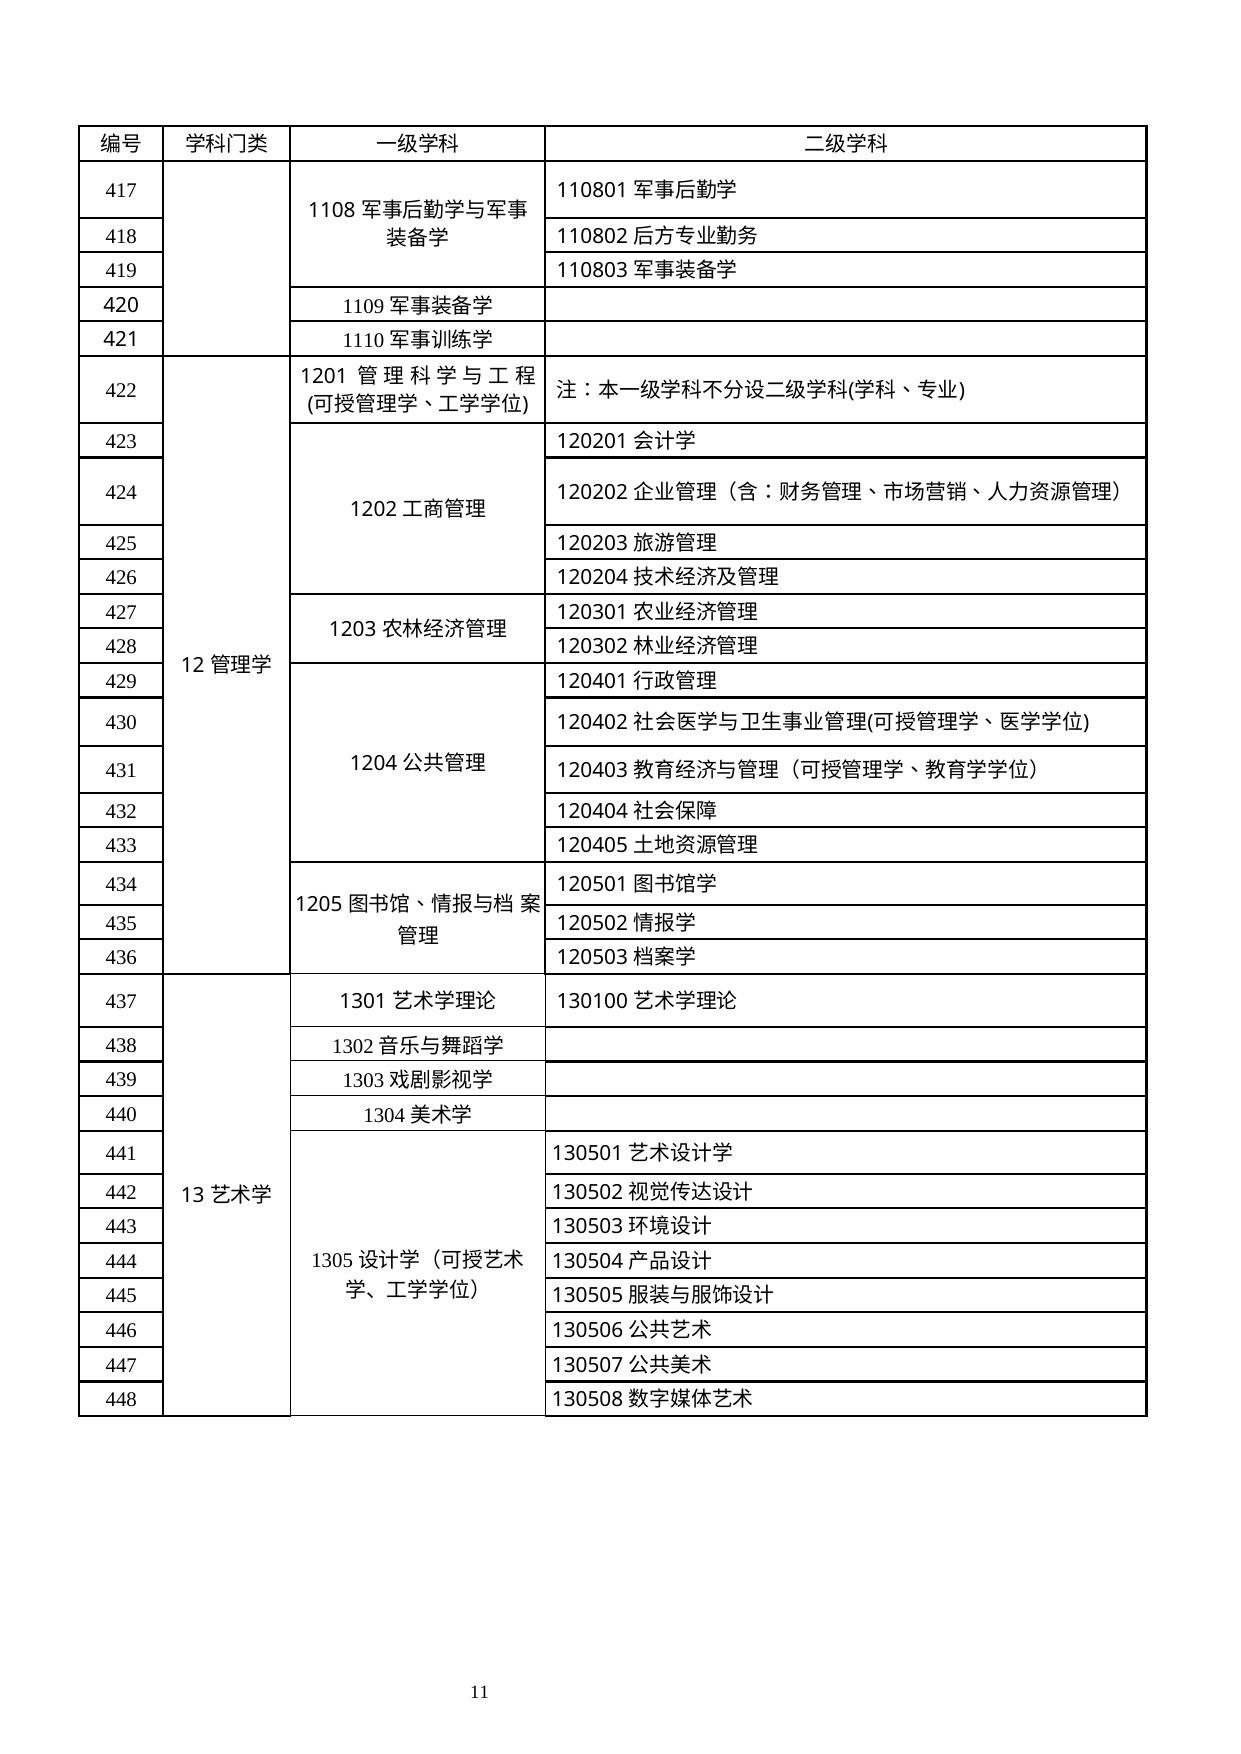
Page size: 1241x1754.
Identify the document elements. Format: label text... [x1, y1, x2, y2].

table_cell 429 [80, 664, 162, 696]
table_cell 1301 艺术学理论 [291, 974, 545, 1026]
table_cell 423 [80, 424, 162, 456]
table_cell 436 [80, 940, 162, 973]
table_cell 425 [80, 526, 162, 558]
table_cell 435 [80, 906, 162, 938]
table_cell 434 [80, 863, 162, 904]
table_header 一级学科 [291, 127, 544, 160]
table_cell 120202 企业管理（含：财务管理、市场营销、人力资源管理） [546, 459, 1145, 523]
table_cell 130508 数字媒体艺术 [546, 1383, 1145, 1415]
table_cell 1304 美术学 [291, 1096, 545, 1129]
table_cell 442 [80, 1175, 162, 1207]
table_cell 437 [80, 975, 162, 1026]
table_cell 420 [80, 288, 162, 320]
table_cell 433 [80, 828, 162, 861]
table_cell 1205 图书馆、情报与档 案管理 [291, 863, 544, 973]
table_cell 110803 军事装备学 [546, 253, 1145, 286]
table_cell [546, 1097, 1145, 1129]
table_cell 421 [80, 322, 162, 355]
table_cell 422 [80, 357, 162, 422]
table_header 学科门类 [164, 127, 289, 160]
table_cell [546, 288, 1145, 320]
table_cell 130504 产品设计 [546, 1244, 1145, 1277]
table_cell 427 [80, 595, 162, 627]
table_cell 1109 军事装备学 [291, 288, 544, 320]
table_cell 120503 档案学 [546, 940, 1145, 973]
table_cell 120403 教育经济与管理（可授管理学、教育学学位） [546, 747, 1145, 792]
table_cell 120402 社会医学与卫生事业管理(可授管理学、医学学位) [546, 699, 1145, 745]
table_cell 1204 公共管理 [291, 664, 544, 861]
table_cell 120302 林业经济管理 [546, 629, 1145, 662]
table_cell 444 [80, 1244, 162, 1277]
table_cell 110802 后方专业勤务 [546, 219, 1145, 251]
table_cell 448 [80, 1383, 162, 1415]
table_cell 注∶本一级学科不分设二级学科(学科、专业) [546, 357, 1145, 422]
table_cell 13 艺术学 [164, 975, 290, 1415]
table_cell 441 [80, 1132, 162, 1173]
table_cell 430 [80, 699, 162, 745]
table_cell 120501 图书馆学 [546, 863, 1145, 904]
table_cell 130506 公共艺术 [546, 1313, 1145, 1346]
table_cell 120203 旅游管理 [546, 526, 1145, 558]
table_cell 130100 艺术学理论 [546, 975, 1145, 1026]
table_cell 419 [80, 253, 162, 286]
table_cell 120401 行政管理 [546, 664, 1145, 696]
table_cell 120404 社会保障 [546, 794, 1145, 826]
table_cell 12 管理学 [164, 357, 289, 973]
table_cell 130507 公共美术 [546, 1348, 1145, 1380]
table_cell 120204 技术经济及管理 [546, 560, 1145, 593]
table_header 编号 [80, 127, 162, 160]
table_cell 110801 军事后勤学 [546, 162, 1145, 217]
table_cell 446 [80, 1313, 162, 1346]
table_cell 1202 工商管理 [291, 424, 544, 593]
table_cell [546, 1063, 1145, 1095]
table_cell 424 [80, 459, 162, 523]
table_cell 432 [80, 794, 162, 826]
table_cell 1303 戏剧影视学 [291, 1061, 545, 1095]
table_cell 443 [80, 1209, 162, 1242]
table_cell 1203 农林经济管理 [291, 595, 544, 662]
table_cell 120201 会计学 [546, 424, 1145, 456]
table_cell 439 [80, 1063, 162, 1095]
table_cell [546, 1028, 1145, 1060]
table_cell 417 [80, 162, 162, 217]
table_cell 431 [80, 747, 162, 792]
table_cell 120301 农业经济管理 [546, 595, 1145, 627]
table_cell 440 [80, 1097, 162, 1129]
table_cell 445 [80, 1279, 162, 1311]
table_cell 1110 军事训练学 [291, 322, 544, 355]
table_cell 428 [80, 629, 162, 662]
table_cell [546, 322, 1145, 355]
table_cell 130503 环境设计 [546, 1209, 1145, 1242]
table_cell 130501 艺术设计学 [546, 1132, 1145, 1173]
table_header 二级学科 [546, 127, 1145, 160]
table_cell 120405 土地资源管理 [546, 828, 1145, 861]
table_cell 1201 管 理 科 学 与 工 程 (可授管理学、工学学位) [291, 357, 544, 422]
table_cell 418 [80, 219, 162, 251]
table_cell 1305 设计学（可授艺术学、工学学位） [291, 1131, 545, 1415]
table_cell 120502 情报学 [546, 906, 1145, 938]
table_cell 130505 服装与服饰设计 [546, 1279, 1145, 1311]
table_cell 130502 视觉传达设计 [546, 1175, 1145, 1207]
table_cell 426 [80, 560, 162, 593]
table_cell 1302 音乐与舞蹈学 [291, 1027, 545, 1060]
table_cell 447 [80, 1348, 162, 1380]
table_cell 438 [80, 1028, 162, 1060]
table_cell 1108 军事后勤学与军事 装备学 [291, 162, 544, 286]
